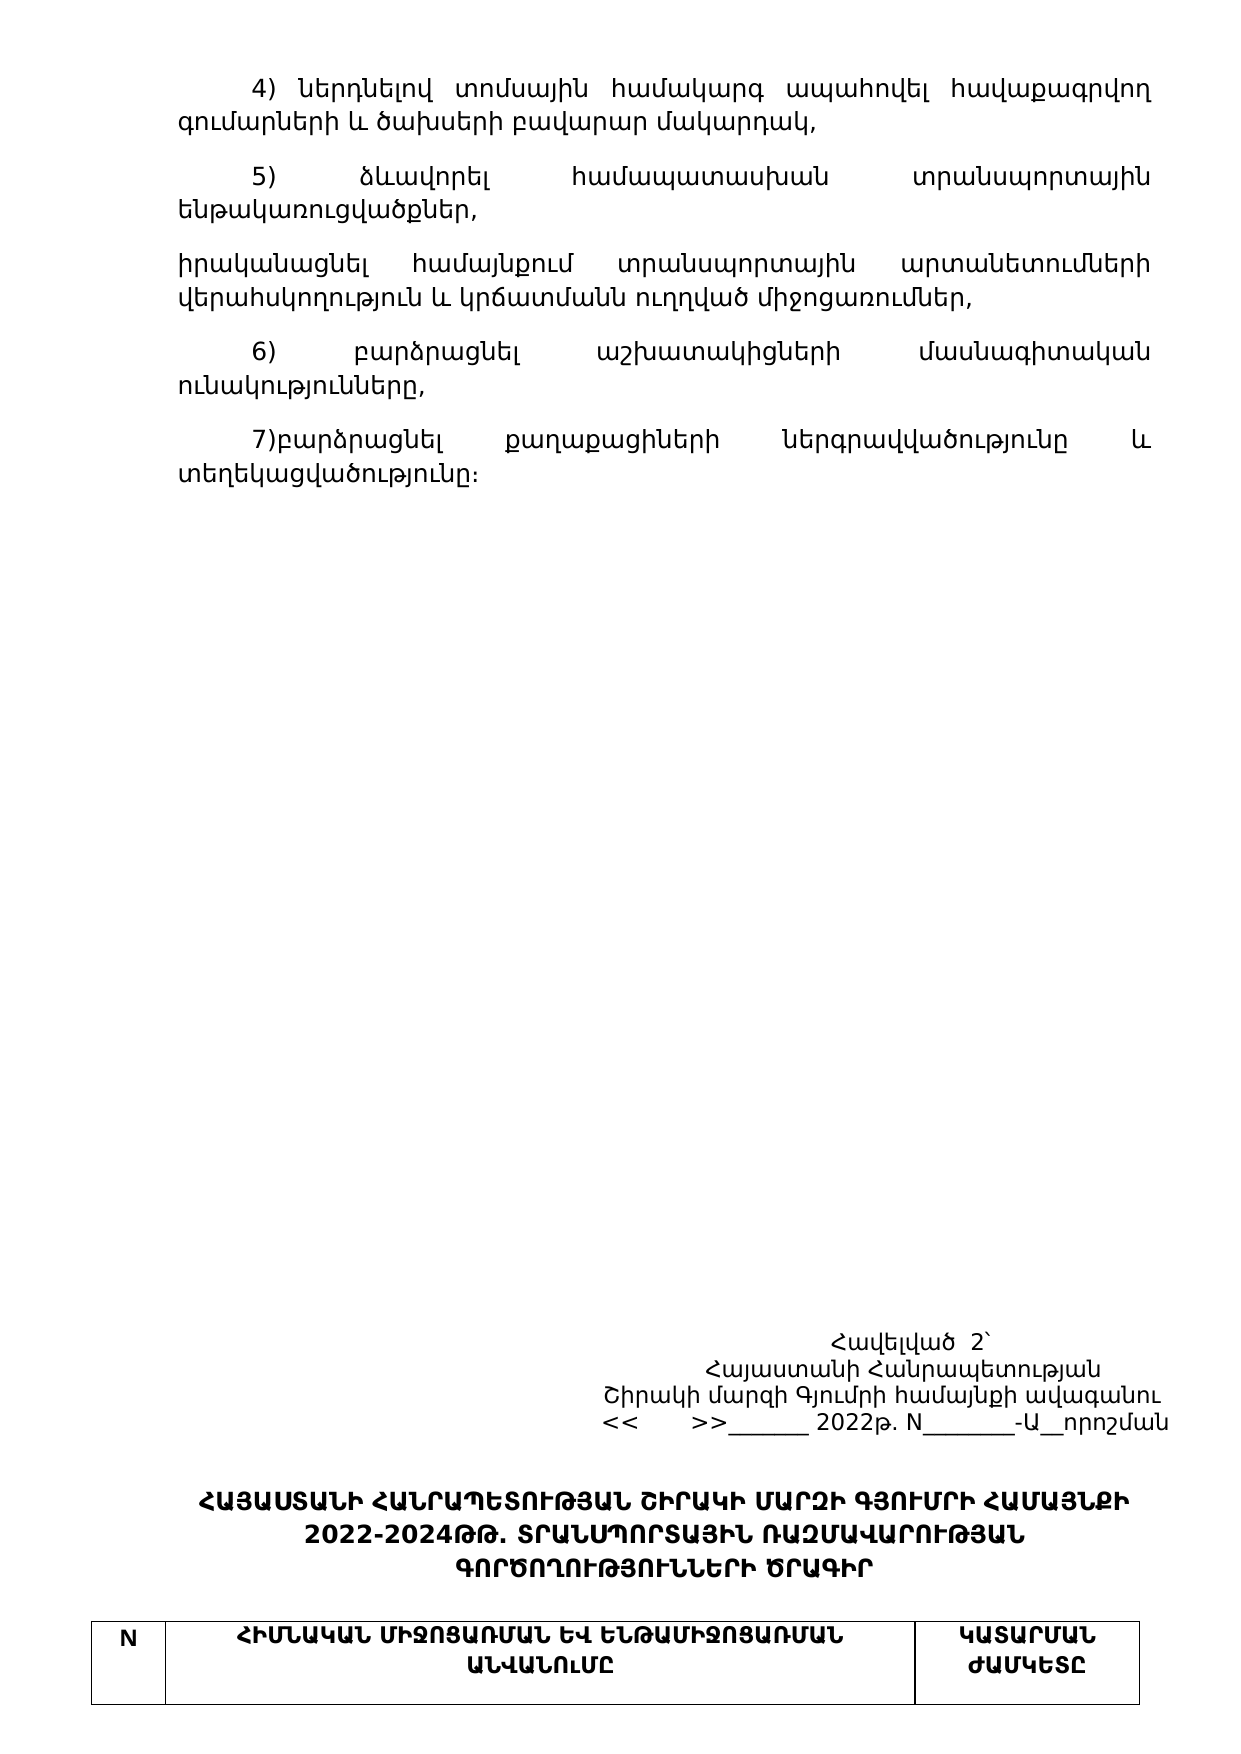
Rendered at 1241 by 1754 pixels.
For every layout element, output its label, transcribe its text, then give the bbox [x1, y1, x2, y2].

text Հայաստանի Հանրապետության [177, 1356, 1152, 1382]
text 4) ներդնելով տոմսային համակարգ ապահովել հավաքագրվող գումարների և ծախսերի բավարար մակարդակ, [177, 74, 1152, 137]
text 5) ձևավորել համապատասխան տրանսպորտային ենթակառուցվածքներ, [177, 162, 1152, 224]
text իրականացնել համայնքում տրանսպորտային արտանետումների վերահսկողություն և կրճատմանն ուղղված միջոցառումներ, [177, 250, 1152, 312]
text ՀԱՅԱՍՏԱՆԻ ՀԱՆՐԱՊԵՏՈՒԹՅԱՆ ՇԻՐԱԿԻ ՄԱՐԶԻ ԳՅՈՒՄՐԻ ՀԱՄԱՅՆՔԻ 2022-2024ԹԹ. ՏՐԱՆՍՊՈՐՏԱՅԻՆ ՌԱԶՄԱՎԱՐՈՒԹՅԱՆ ԳՈՐԾՈՂՈՒԹՅՈՒՆՆԵՐԻ ԾՐԱԳԻՐ [177, 1487, 1152, 1583]
table_header ԿԱՏԱՐՄԱՆ ԺԱՄԿԵՏԸ [916, 1622, 1139, 1704]
text Հավելված 2՝ [177, 1329, 1152, 1356]
text Շիրակի մարզի Գյումրի համայնքի ավագանու [177, 1382, 1232, 1409]
text 7)բարձրացնել քաղաքացիների ներգրավվածությունը և տեղեկացվածությունը։ [177, 426, 1152, 488]
table_header ՀԻՄՆԱԿԱՆ ՄԻՋՈՑԱՌՄԱՆ ԵՎ ԵՆԹԱՄԻՋՈՑԱՌՄԱՆ ԱՆՎԱՆՈւՄԸ [166, 1622, 914, 1704]
text 6) բարձրացնել աշխատակիցների մասնագիտական ունակությունները, [177, 338, 1152, 400]
table_header N [92, 1622, 165, 1704]
text << >>_______ 2022թ. N________-Ա__որոշման [177, 1409, 1232, 1436]
